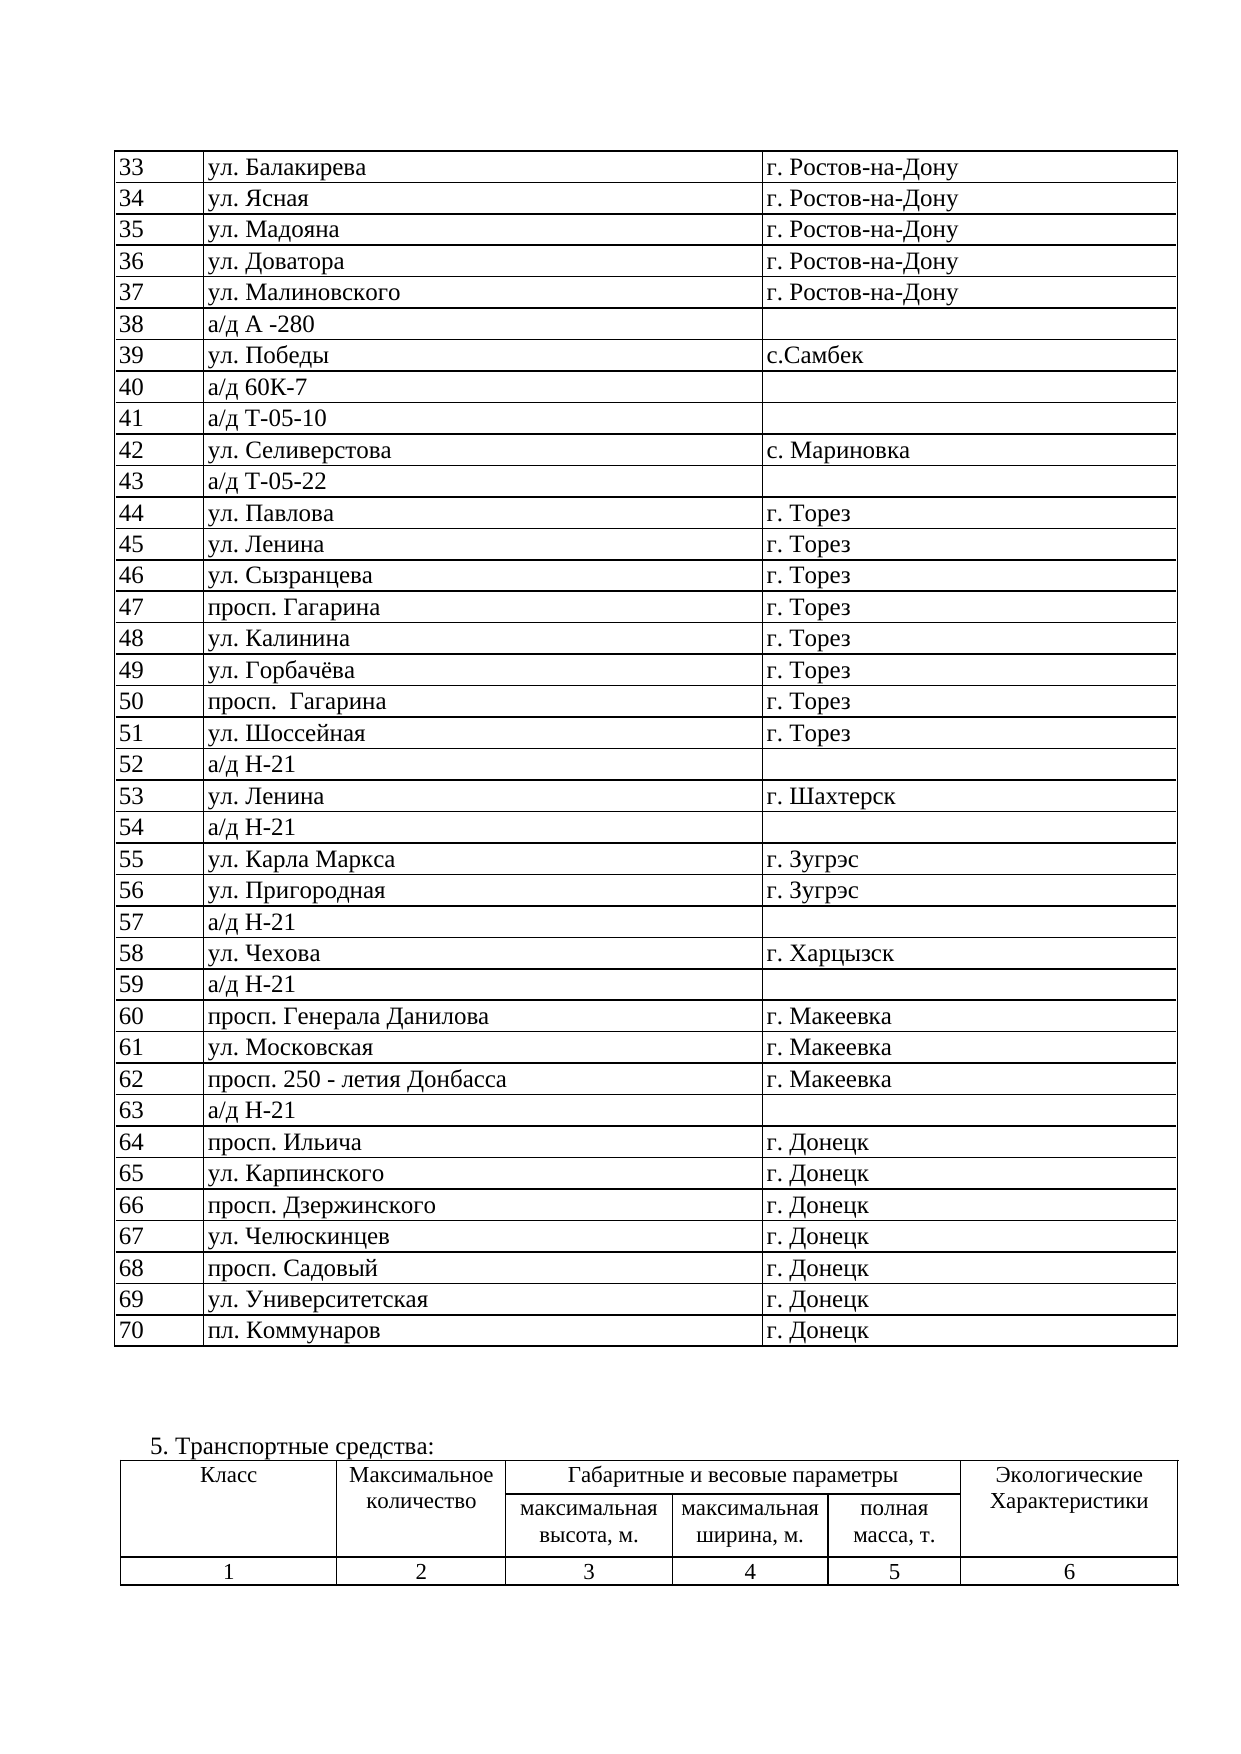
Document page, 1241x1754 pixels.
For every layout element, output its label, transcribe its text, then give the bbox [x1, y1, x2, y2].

table_cell максимальная ширина, м. [673, 1495, 827, 1556]
table_cell г. Донецк [763, 1188, 1177, 1219]
table_cell 45 [115, 529, 203, 559]
table_cell г. Ростов-на-Дону [763, 181, 1177, 213]
table_cell [763, 370, 1177, 402]
table_cell 47 [115, 591, 203, 622]
table_cell г. Шахтерск [763, 779, 1177, 811]
table_cell [763, 465, 1177, 496]
table_cell а/д Н-21 [204, 970, 762, 999]
table_cell 54 [115, 812, 203, 842]
table_cell г. Торез [763, 653, 1177, 685]
table_cell просп. Гагарина [204, 686, 762, 716]
table_cell 62 [115, 1063, 203, 1094]
table_cell [763, 811, 1177, 842]
table_cell г. Торез [763, 496, 1177, 527]
table_cell ул. Карла Маркса [204, 844, 762, 873]
table_cell просп. Дзержинского [204, 1190, 762, 1219]
table_cell ул. Калинина [204, 623, 762, 653]
table_cell 2 [337, 1558, 505, 1584]
table_cell а/д Н-21 [204, 1095, 762, 1125]
table_cell ул. Карпинского [204, 1158, 762, 1188]
table_cell ул. Малиновского [204, 277, 762, 307]
table_cell 65 [115, 1158, 203, 1188]
table_cell а/д Т-05-10 [204, 403, 762, 433]
table_cell [763, 968, 1177, 999]
table_cell г. Торез [763, 590, 1177, 622]
table_cell г. Торез [763, 716, 1177, 748]
table_cell с. Мариновка [763, 433, 1177, 464]
table_cell ул. Ясная [204, 183, 762, 213]
table_cell 48 [115, 623, 203, 653]
table_cell а/д 60К-7 [204, 372, 762, 402]
table_cell 66 [115, 1189, 203, 1219]
table_cell г. Донецк [763, 1251, 1177, 1282]
table_cell [763, 748, 1177, 779]
table_cell 70 [115, 1315, 203, 1345]
table_cell ул. Ленина [204, 781, 762, 811]
table_cell 39 [115, 340, 203, 370]
table_cell просп. Гагарина [204, 592, 762, 622]
table_cell г. Донецк [763, 1220, 1177, 1251]
table_cell г. Харцызск [763, 936, 1177, 968]
table_cell 35 [115, 214, 203, 244]
table_cell г. Ростов-на-Дону [763, 213, 1177, 244]
table_cell а/д А -280 [204, 309, 762, 339]
table_cell максимальная высота, м. [506, 1495, 672, 1556]
table_cell 40 [115, 371, 203, 402]
table_cell 57 [115, 906, 203, 936]
table_cell полная масса, т. [829, 1495, 960, 1556]
table_cell г. Торез [763, 528, 1177, 559]
table_cell ул. Университетская [204, 1284, 762, 1314]
table_cell 34 [115, 183, 203, 213]
table_cell ул. Горбачёва [204, 655, 762, 685]
table_cell просп. Садовый [204, 1253, 762, 1282]
table_cell 46 [115, 560, 203, 590]
table_cell ул. Доватора [204, 246, 762, 276]
table_cell 37 [115, 277, 203, 307]
table_cell 52 [115, 749, 203, 779]
table_cell 51 [115, 717, 203, 748]
table_cell 3 [506, 1558, 672, 1584]
table_cell 1 [121, 1558, 336, 1584]
table_cell 69 [115, 1284, 203, 1314]
table_cell 5 [829, 1558, 960, 1584]
table_cell 50 [115, 686, 203, 716]
table_cell ул. Пригородная [204, 875, 762, 905]
table_cell а/д Т-05-22 [204, 466, 762, 496]
table_cell 38 [115, 308, 203, 339]
table_cell ул. Ленина [204, 529, 762, 559]
table_cell 33 [115, 152, 203, 181]
table_cell г. Донецк [763, 1157, 1177, 1188]
table_cell ул. Селиверстова [204, 435, 762, 464]
table_cell г. Торез [763, 559, 1177, 590]
table_cell ул. Шоссейная [204, 718, 762, 748]
table_cell [763, 905, 1177, 936]
table_cell 4 [673, 1558, 827, 1584]
table_cell 68 [115, 1252, 203, 1282]
table_cell 61 [115, 1032, 203, 1062]
table_cell г. Торез [763, 685, 1177, 716]
table_cell ул. Челюскинцев [204, 1221, 762, 1251]
table_header Класс [121, 1461, 336, 1556]
table_cell г. Ростов-на-Дону [763, 244, 1177, 276]
table_cell пл. Коммунаров [204, 1316, 762, 1345]
table_cell г. Донецк [763, 1314, 1177, 1345]
table_cell г. Макеевка [763, 1031, 1177, 1062]
table_cell г. Ростов-на-Дону [763, 276, 1177, 307]
table_cell а/д Н-21 [204, 749, 762, 779]
table_cell г. Зугрэс [763, 874, 1177, 905]
table_cell 49 [115, 654, 203, 685]
table_cell ул. Чехова [204, 938, 762, 968]
table_cell ул. Победы [204, 340, 762, 370]
table_cell 63 [115, 1095, 203, 1125]
table_header Габаритные и весовые параметры [506, 1461, 960, 1493]
table_cell г. Торез [763, 622, 1177, 653]
table_cell г. Ростов-на-Дону [763, 152, 1177, 181]
table_cell г. Донецк [763, 1125, 1177, 1157]
table_cell 53 [115, 780, 203, 811]
table_cell ул. Московская [204, 1032, 762, 1062]
table_cell г. Зугрэс [763, 842, 1177, 873]
table_cell ул. Павлова [204, 498, 762, 527]
table_cell 58 [115, 938, 203, 968]
table_cell г. Макеевка [763, 999, 1177, 1031]
table_cell 6 [961, 1558, 1177, 1584]
table_cell а/д Н-21 [204, 907, 762, 936]
table_cell 67 [115, 1221, 203, 1251]
text 5. Транспортные средства: [150, 1431, 1090, 1459]
table_cell ул. Балакирева [204, 152, 762, 181]
table_cell просп. Генерала Данилова [204, 1001, 762, 1031]
table_cell ул. Мадояна [204, 215, 762, 244]
table_cell г. Донецк [763, 1283, 1177, 1314]
table_cell 43 [115, 466, 203, 496]
table_cell 56 [115, 875, 203, 905]
table_cell 36 [115, 245, 203, 276]
table_cell [763, 1094, 1177, 1125]
table_cell 41 [115, 403, 203, 433]
table_cell ул. Сызранцева [204, 561, 762, 590]
table_cell [763, 307, 1177, 339]
table_cell 59 [115, 969, 203, 999]
table_cell 60 [115, 1000, 203, 1031]
table_header Максимальное количество [337, 1461, 505, 1556]
table_cell а/д Н-21 [204, 812, 762, 842]
table_cell г. Макеевка [763, 1062, 1177, 1094]
table_cell 64 [115, 1126, 203, 1157]
table_header Экологические Характеристики [961, 1461, 1177, 1556]
table_cell 55 [115, 843, 203, 873]
table_cell 44 [115, 497, 203, 527]
table_cell просп. Ильича [204, 1127, 762, 1157]
table_cell просп. 250 - летия Донбасса [204, 1064, 762, 1094]
table_cell 42 [115, 434, 203, 464]
table_cell с.Самбек [763, 339, 1177, 370]
table_cell [763, 402, 1177, 433]
